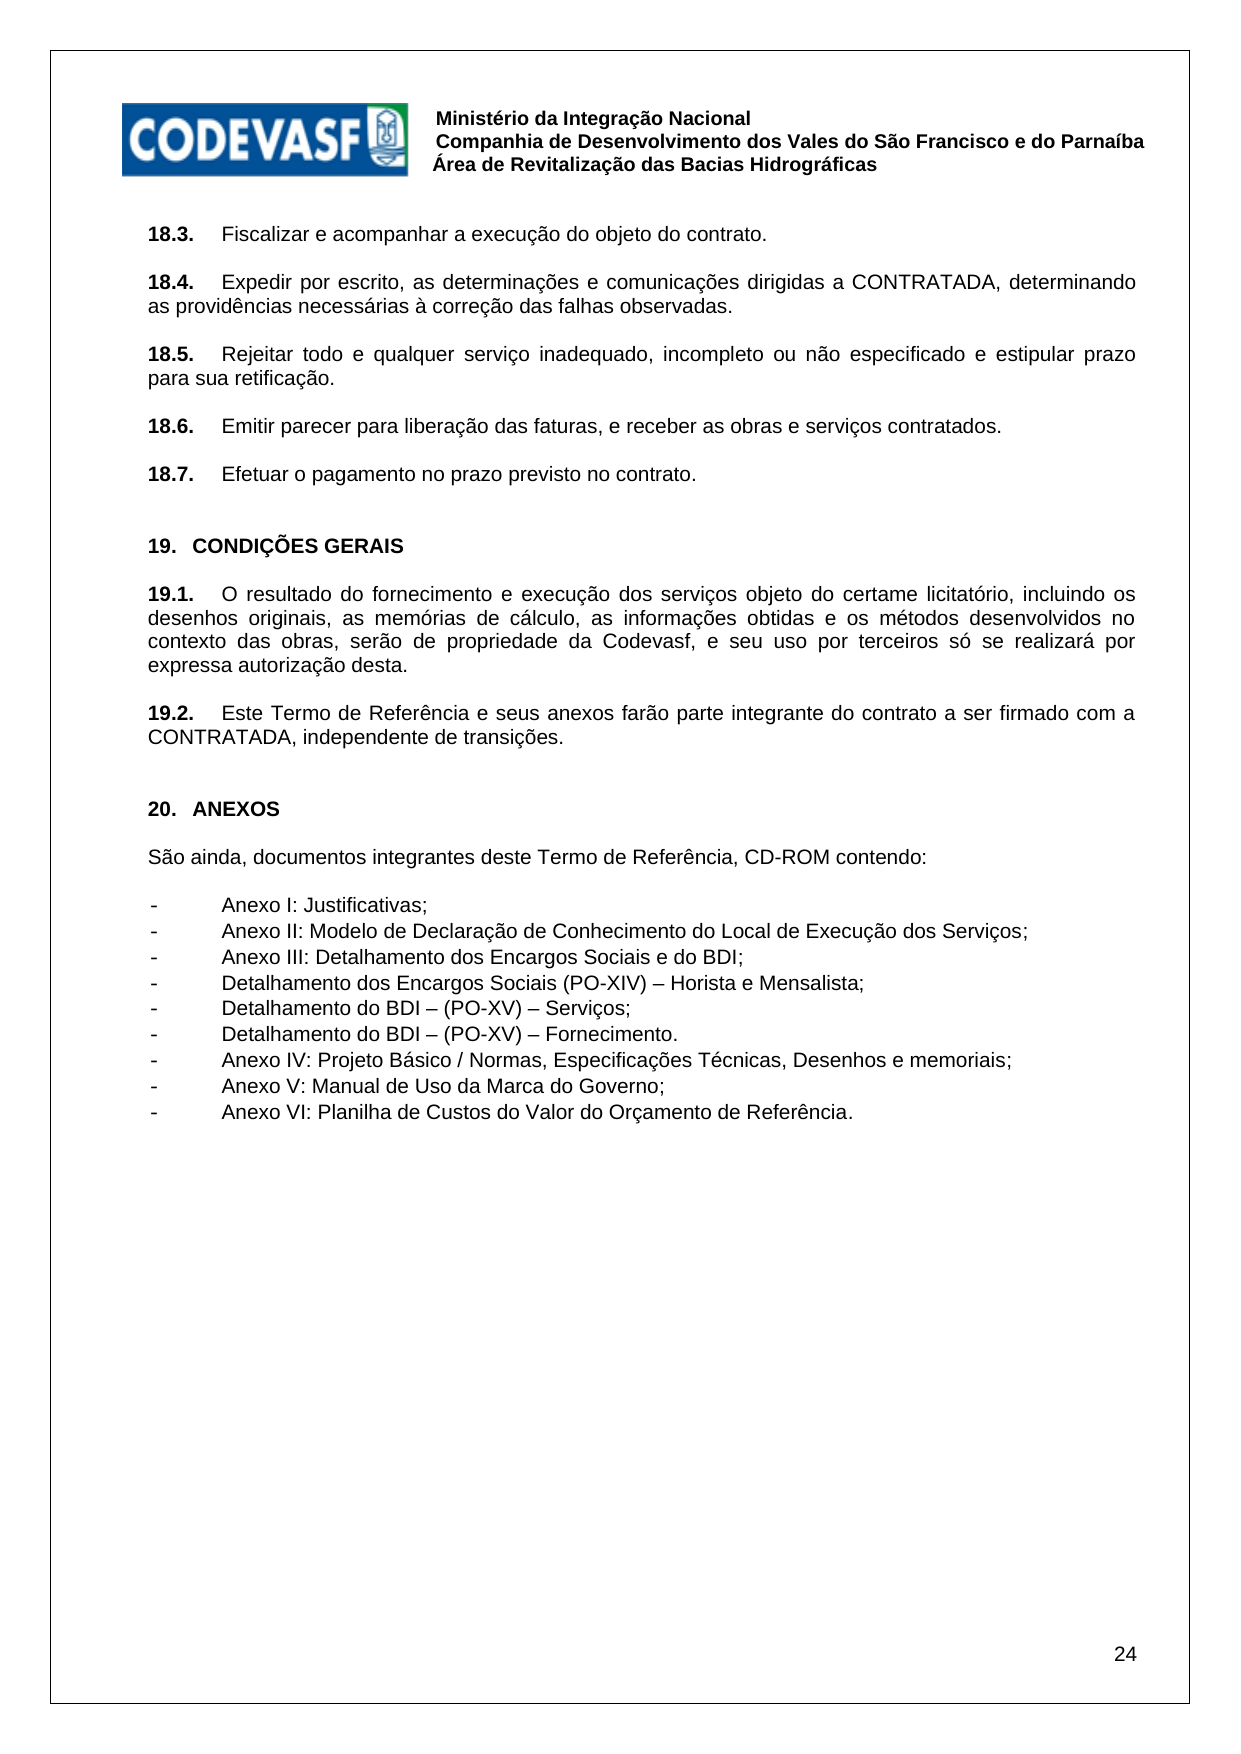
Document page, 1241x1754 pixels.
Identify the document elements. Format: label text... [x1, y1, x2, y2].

subtitle ANEXOS [148, 797, 1137, 821]
list Anexo V: Manual de Uso da Marca do Governo; [148, 1074, 1137, 1099]
picture [122, 103, 410, 179]
list Anexo II: Modelo de Declaração de Conhecimento do Local de Execução dos Serviços; [148, 919, 1137, 944]
subtitle Expedir por escrito, as determinações e comunicações dirigidas a CONTRATADA, determinando as providências necessárias à correção das falhas observadas. [148, 270, 1137, 318]
subtitle Efetuar o pagamento no prazo previsto no contrato. [148, 462, 1137, 486]
list Anexo I: Justificativas; [148, 893, 1137, 919]
list Anexo III: Detalhamento dos Encargos Sociais e do BDI; [148, 944, 1137, 970]
subtitle Rejeitar todo e qualquer serviço inadequado, incompleto ou não especificado e estipular prazo para sua retificação. [148, 342, 1137, 390]
subtitle O resultado do fornecimento e execução dos serviços objeto do certame licitatório, incluindo os desenhos originais, as memórias de cálculo, as informações obtidas e os métodos desenvolvidos no contexto das obras, serão de propriedade da Codevasf, e seu uso por terceiros só se realizará por expressa autorização desta. [148, 581, 1137, 677]
subtitle Emitir parecer para liberação das faturas, e receber as obras e serviços contratados. [148, 414, 1137, 438]
list Detalhamento do BDI – (PO-XV) – Serviços; [148, 996, 1137, 1022]
text São ainda, documentos integrantes deste Termo de Referência, CD-ROM contendo: [148, 845, 1137, 869]
list Detalhamento dos Encargos Sociais (PO-XIV) – Horista e Mensalista; [148, 970, 1137, 996]
list Anexo VI: Planilha de Custos do Valor do Orçamento de Referência. [148, 1099, 1137, 1125]
subtitle Fiscalizar e acompanhar a execução do objeto do contrato. [148, 222, 1137, 246]
list Anexo IV: Projeto Básico / Normas, Especificações Técnicas, Desenhos e memoriais; [148, 1048, 1137, 1074]
list Detalhamento do BDI – (PO-XV) – Fornecimento. [148, 1022, 1137, 1048]
subtitle CONDIÇÕES GERAIS [148, 533, 1137, 557]
subtitle Este Termo de Referência e seus anexos farão parte integrante do contrato a ser firmado com a CONTRATADA, independente de transições. [148, 701, 1137, 749]
